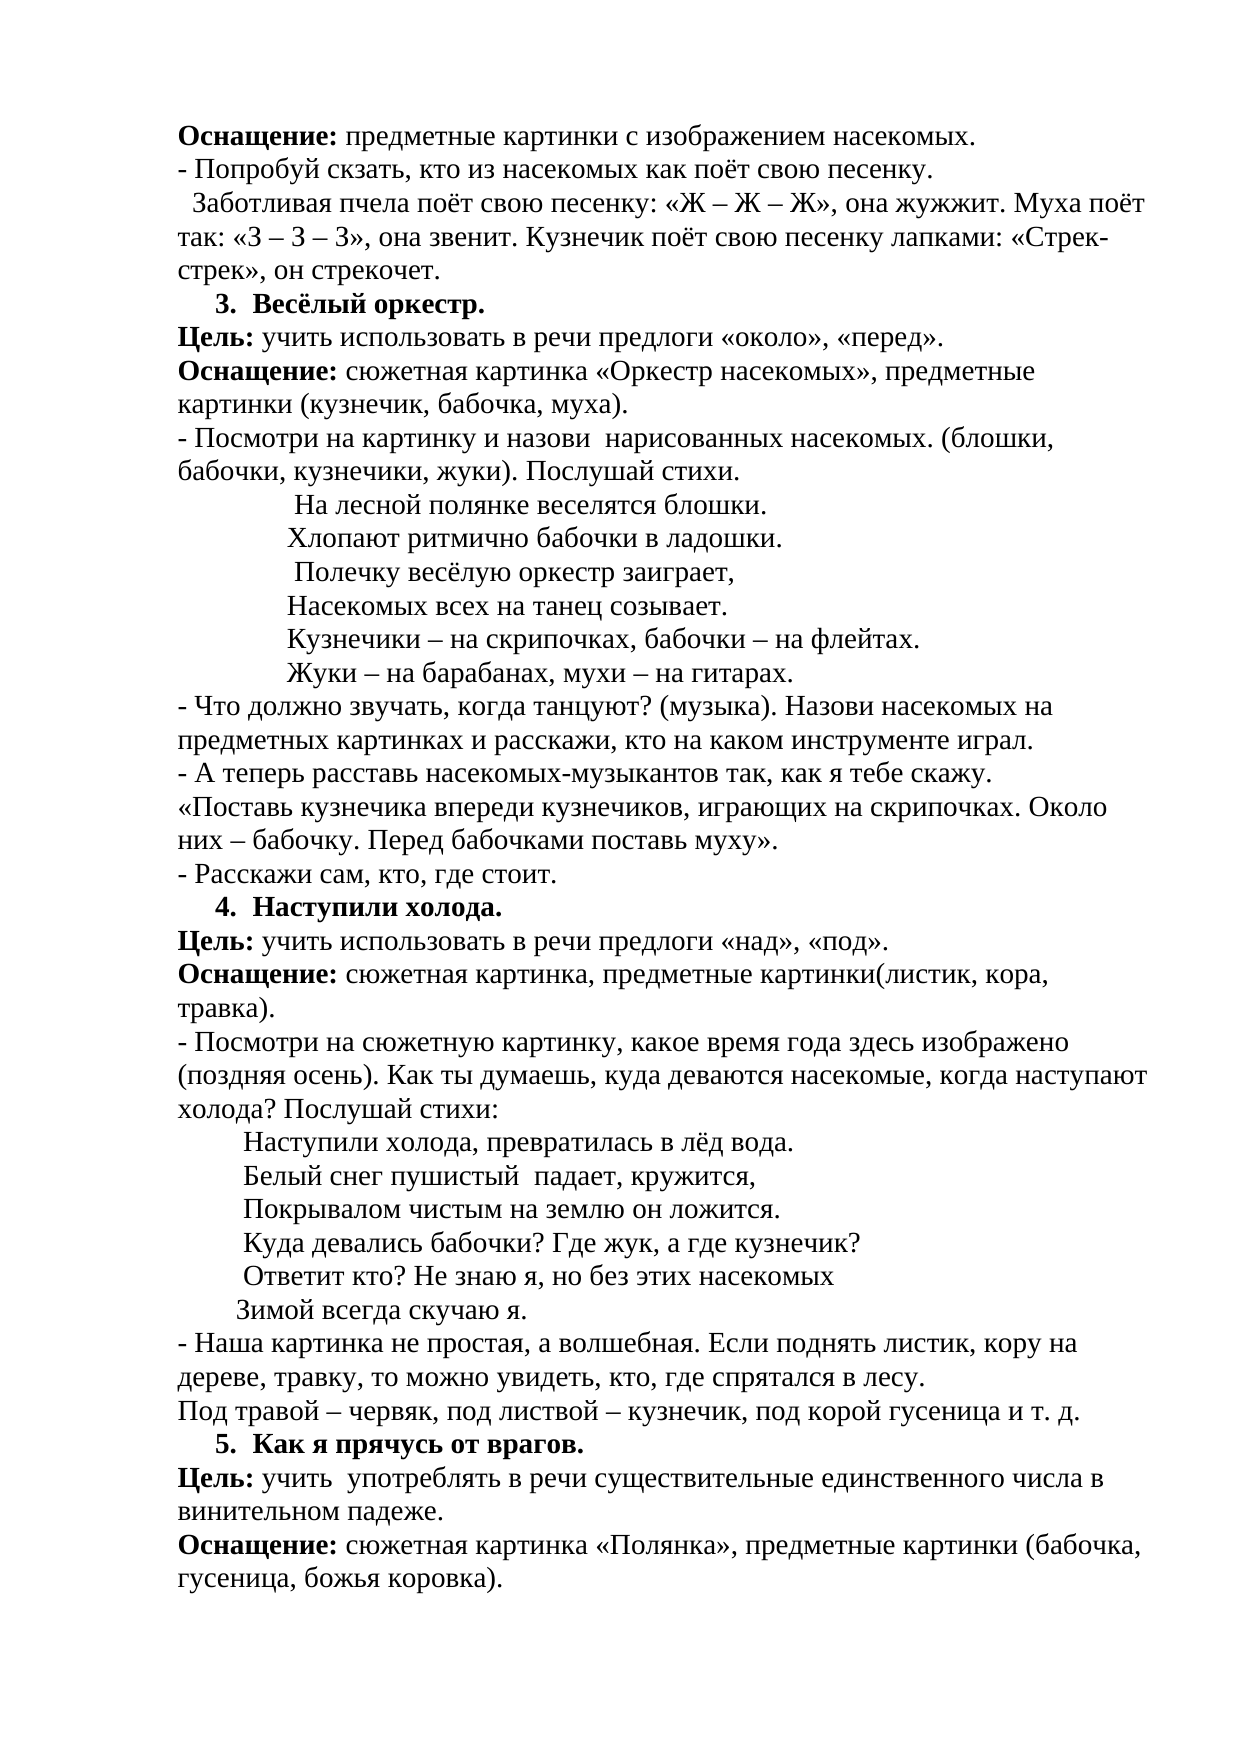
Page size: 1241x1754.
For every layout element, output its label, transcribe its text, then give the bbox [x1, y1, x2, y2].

text Цель: учить использовать в речи предлоги «около», «перед». [177, 319, 1152, 353]
text - Расскажи сам, кто, где стоит. [177, 856, 1152, 889]
text Ответит кто? Не знаю я, но без этих насекомых [177, 1258, 1152, 1292]
text Жуки – на барабанах, мухи – на гитарах. [177, 655, 1152, 688]
text Кузнечики – на скрипочках, бабочки – на флейтах. [177, 621, 1152, 655]
list Весёлый оркестр. [215, 286, 1152, 319]
list Наступили холода. [215, 889, 1152, 923]
text Наступили холода, превратилась в лёд вода. [177, 1124, 1152, 1158]
text Куда девались бабочки? Где жук, а где кузнечик? [177, 1225, 1152, 1258]
text Насекомых всех на танец созывает. [177, 588, 1152, 621]
list Как я прячусь от врагов. [215, 1426, 1152, 1460]
text - Попробуй скзать, кто из насекомых как поёт свою песенку. [177, 152, 1152, 185]
text - Посмотри на сюжетную картинку, какое время года здесь изображено (поздняя осень). Как ты думаешь, куда деваются насекомые, когда наступают холода? Послушай стихи: [177, 1024, 1152, 1124]
text Оснащение: сюжетная картинка «Оркестр насекомых», предметные картинки (кузнечик, бабочка, муха). [177, 353, 1152, 420]
text Под травой – червяк, под листвой – кузнечик, под корой гусеница и т. д. [177, 1393, 1152, 1426]
text Цель: учить употреблять в речи существительные единственного числа в винительном падеже. [177, 1460, 1152, 1527]
text «Поставь кузнечика впереди кузнечиков, играющих на скрипочках. Около них – бабочку. Перед бабочками поставь муху». [177, 789, 1152, 856]
text - Что должно звучать, когда танцуют? (музыка). Назови насекомых на предметных картинках и расскажи, кто на каком инструменте играл. [177, 688, 1152, 755]
text Цель: учить использовать в речи предлоги «над», «под». [177, 923, 1152, 957]
text Оснащение: сюжетная картинка, предметные картинки(листик, кора, травка). [177, 957, 1152, 1024]
text Оснащение: сюжетная картинка «Полянка», предметные картинки (бабочка, гусеница, божья коровка). [177, 1527, 1152, 1594]
text Хлопают ритмично бабочки в ладошки. [177, 521, 1152, 554]
text - Наша картинка не простая, а волшебная. Если поднять листик, кору на дереве, травку, то можно увидеть, кто, где спрятался в лесу. [177, 1326, 1152, 1393]
text Полечку весёлую оркестр заиграет, [177, 554, 1152, 588]
text Покрывалом чистым на землю он ложится. [177, 1191, 1152, 1225]
text Заботливая пчела поёт свою песенку: «Ж – Ж – Ж», она жужжит. Муха поёт так: «З – З – З», она звенит. Кузнечик поёт свою песенку лапками: «Стрек- стрек», он стрекочет. [177, 185, 1152, 286]
text - Посмотри на картинку и назови нарисованных насекомых. (блошки, бабочки, кузнечики, жуки). Послушай стихи. [177, 420, 1152, 487]
text На лесной полянке веселятся блошки. [177, 487, 1152, 521]
text Зимой всегда скучаю я. [177, 1292, 1152, 1326]
text - А теперь расставь насекомых-музыкантов так, как я тебе скажу. [177, 755, 1152, 789]
text Белый снег пушистый падает, кружится, [177, 1158, 1152, 1191]
text Оснащение: предметные картинки с изображением насекомых. [177, 118, 1152, 152]
